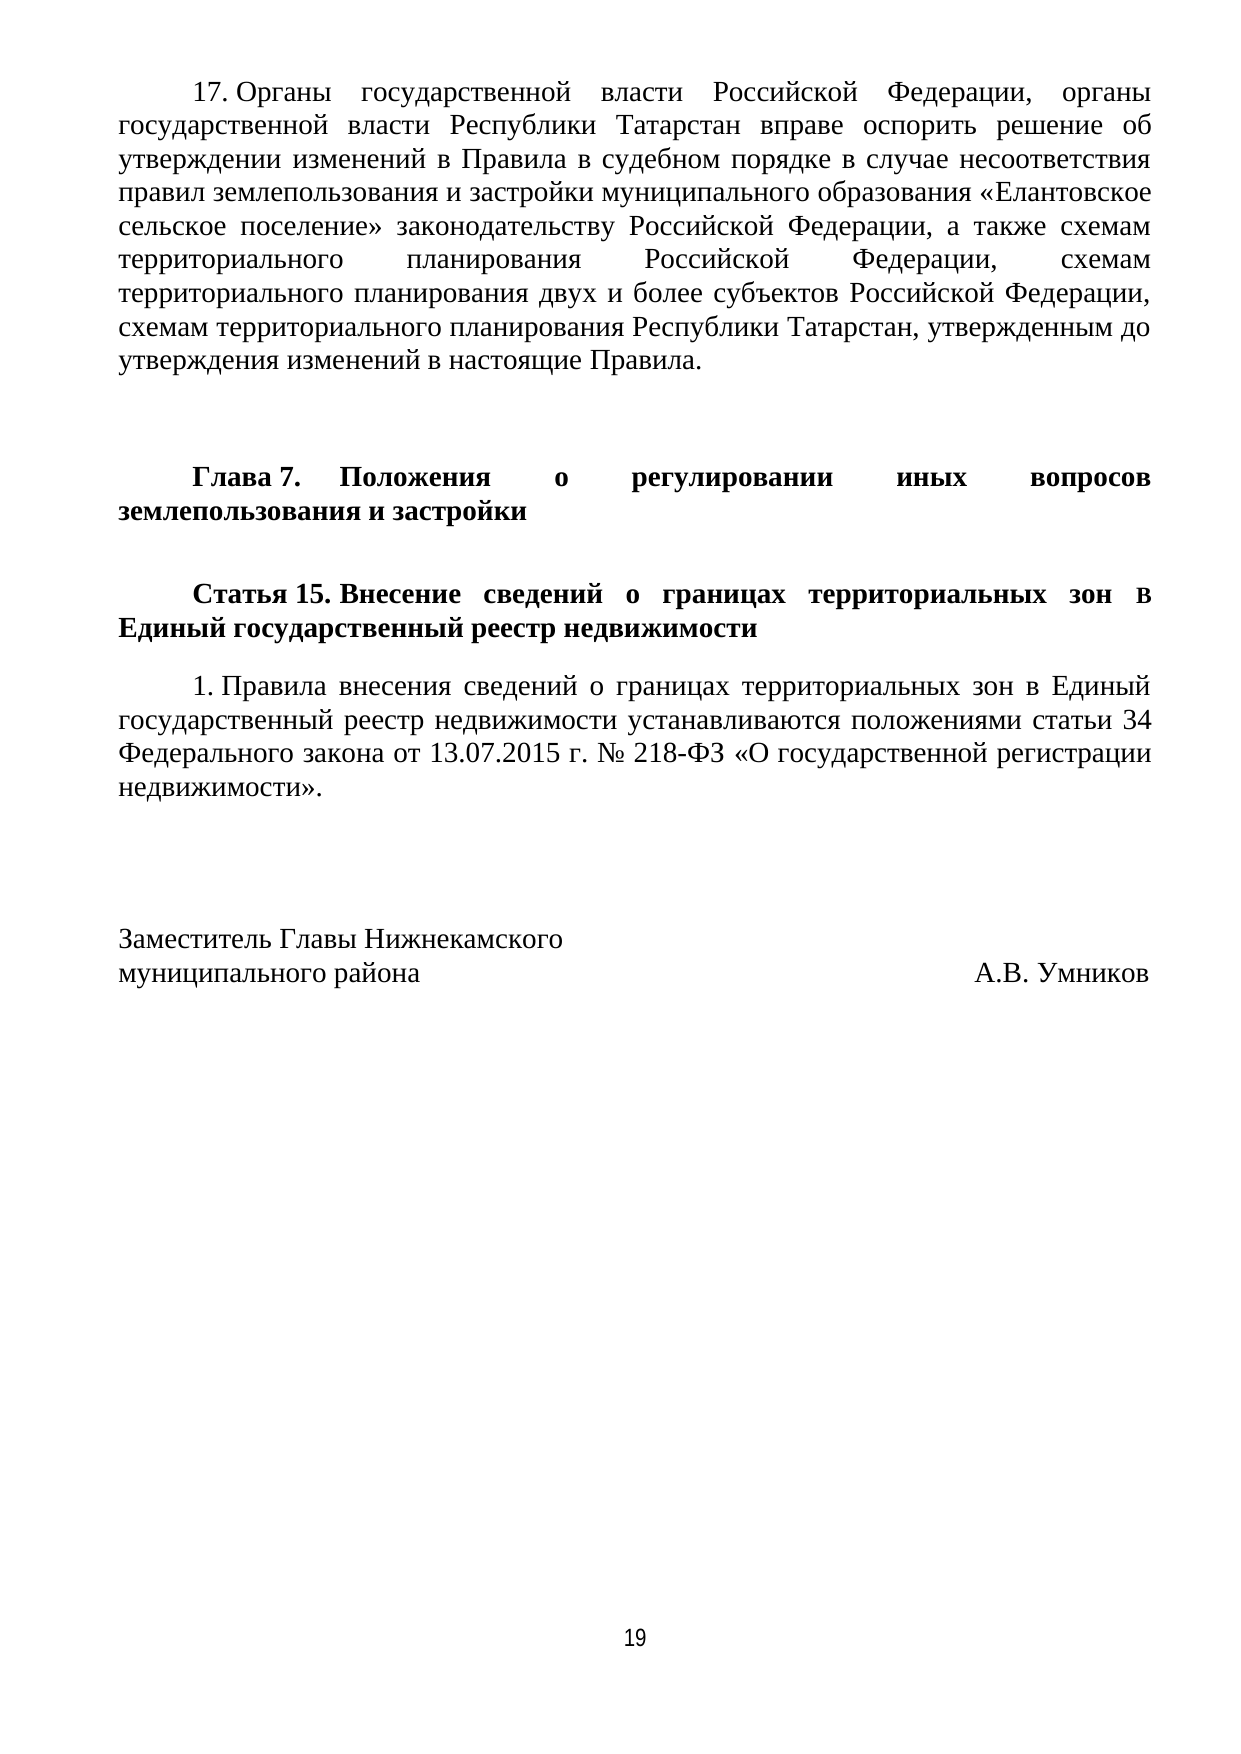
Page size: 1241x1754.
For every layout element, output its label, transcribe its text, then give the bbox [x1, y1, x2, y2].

text Глава 7. Положения о регулировании иных вопросов землепользования и застройки [118, 459, 1152, 526]
text 17. Органы государственной власти Российской Федерации, органы государственной власти Республики Татарстан вправе оспорить решение об утверждении изменений в Правила в судебном порядке в случае несоответствия правил землепользования и застройки муниципального образования «Елантовское сельское поселение» законодательству Российской Федерации, а также схемам территориального планирования Российской Федерации, схемам территориального планирования двух и более субъектов Российской Федерации, схемам территориального планирования Республики Татарстан, утвержденным до утверждения изменений в настоящие Правила. [118, 74, 1152, 376]
text 1. Правила внесения сведений о границах территориальных зон в Единый государственный реестр недвижимости устанавливаются положениями статьи 34 Федерального закона от 13.07.2015 г. № 218-ФЗ «О государственной регистрации недвижимости». [118, 668, 1152, 803]
text Статья 15. Внесение сведений о границах территориальных зон в Единый государственный реестр недвижимости [118, 576, 1152, 643]
text муниципального района А.В. Умников [118, 955, 1152, 988]
text Заместитель Главы Нижнекамского [118, 921, 1152, 955]
